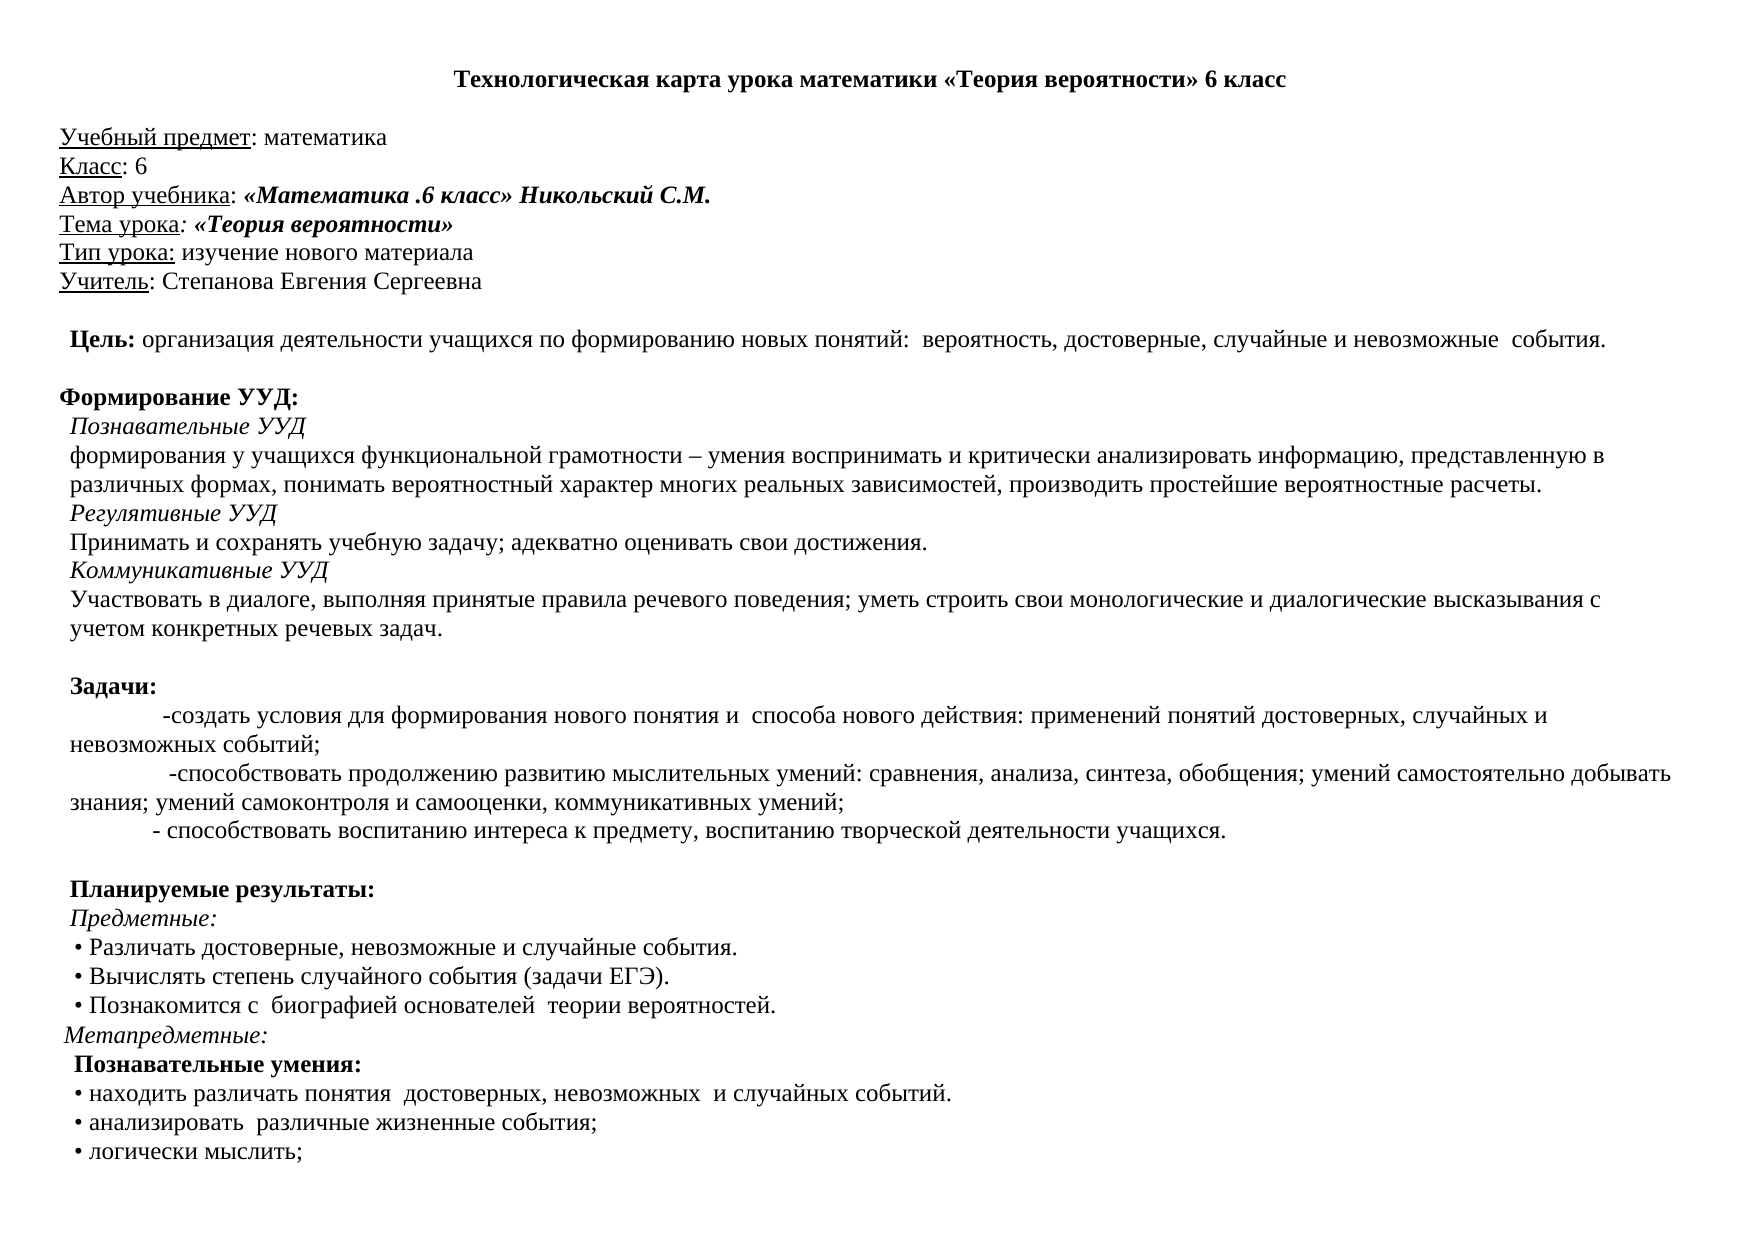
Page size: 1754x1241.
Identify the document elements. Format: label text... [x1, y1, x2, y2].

text Коммуникативные УУД [69, 556, 1681, 584]
text Участвовать в диалоге, выполняя принятые правила речевого поведения; уметь строить свои монологические и диалогические высказывания с учетом конкретных речевых задач. [69, 584, 1681, 642]
text • находить различать понятия достоверных, невозможных и случайных событий. [69, 1078, 1681, 1107]
text Учебный предмет: математика [59, 122, 1681, 151]
text Цель: организация деятельности учащихся по формированию новых понятий: вероятность, достоверные, случайные и невозможные события. [69, 324, 1681, 353]
text • анализировать различные жизненные события; [69, 1107, 1681, 1136]
text Задачи: [69, 671, 1681, 700]
text Регулятивные УУД [69, 498, 1681, 526]
text Учитель: Степанова Евгения Сергеевна [59, 266, 1681, 295]
text • логически мыслить; [69, 1136, 1681, 1165]
text Автор учебника: «Математика .6 класс» Никольский С.М. [59, 180, 1681, 209]
text Метапредметные: [59, 1020, 1681, 1048]
text Класс: 6 [59, 151, 1681, 180]
text формирования у учащихся функциональной грамотности – умения воспринимать и критически анализировать информацию, представленную в различных формах, понимать вероятностный характер многих реальных зависимостей, производить простейшие вероятностные расчеты. [69, 440, 1681, 497]
text Предметные: [69, 903, 1681, 932]
text Познавательные умения: [69, 1049, 1681, 1078]
text • Вычислять степень случайного события (задачи ЕГЭ). [69, 961, 1681, 990]
text -способствовать продолжению развитию мыслительных умений: сравнения, анализа, синтеза, обобщения; умений самостоятельно добывать знания; умений самоконтроля и самооценки, коммуникативных умений; [69, 758, 1681, 815]
text Технологическая карта урока математики «Теория вероятности» 6 класс [59, 64, 1681, 93]
text Тема урока: «Теория вероятности» [59, 209, 1681, 237]
text - способствовать воспитанию интереса к предмету, воспитанию творческой деятельности учащихся. [59, 816, 1681, 844]
text • Познакомится с биографией основателей теории вероятностей. [69, 991, 1681, 1019]
text Принимать и сохранять учебную задачу; адекватно оценивать свои достижения. [69, 527, 1681, 555]
text • Различать достоверные, невозможные и случайные события. [69, 932, 1681, 961]
text Формирование УУД: [59, 382, 1681, 411]
text Тип урока: изучение нового материала [59, 237, 1681, 266]
text -создать условия для формирования нового понятия и способа нового действия: применений понятий достоверных, случайных и невозможных событий; [69, 700, 1681, 758]
text Планируемые результаты: [69, 874, 1681, 903]
text Познавательные УУД [69, 411, 1681, 440]
